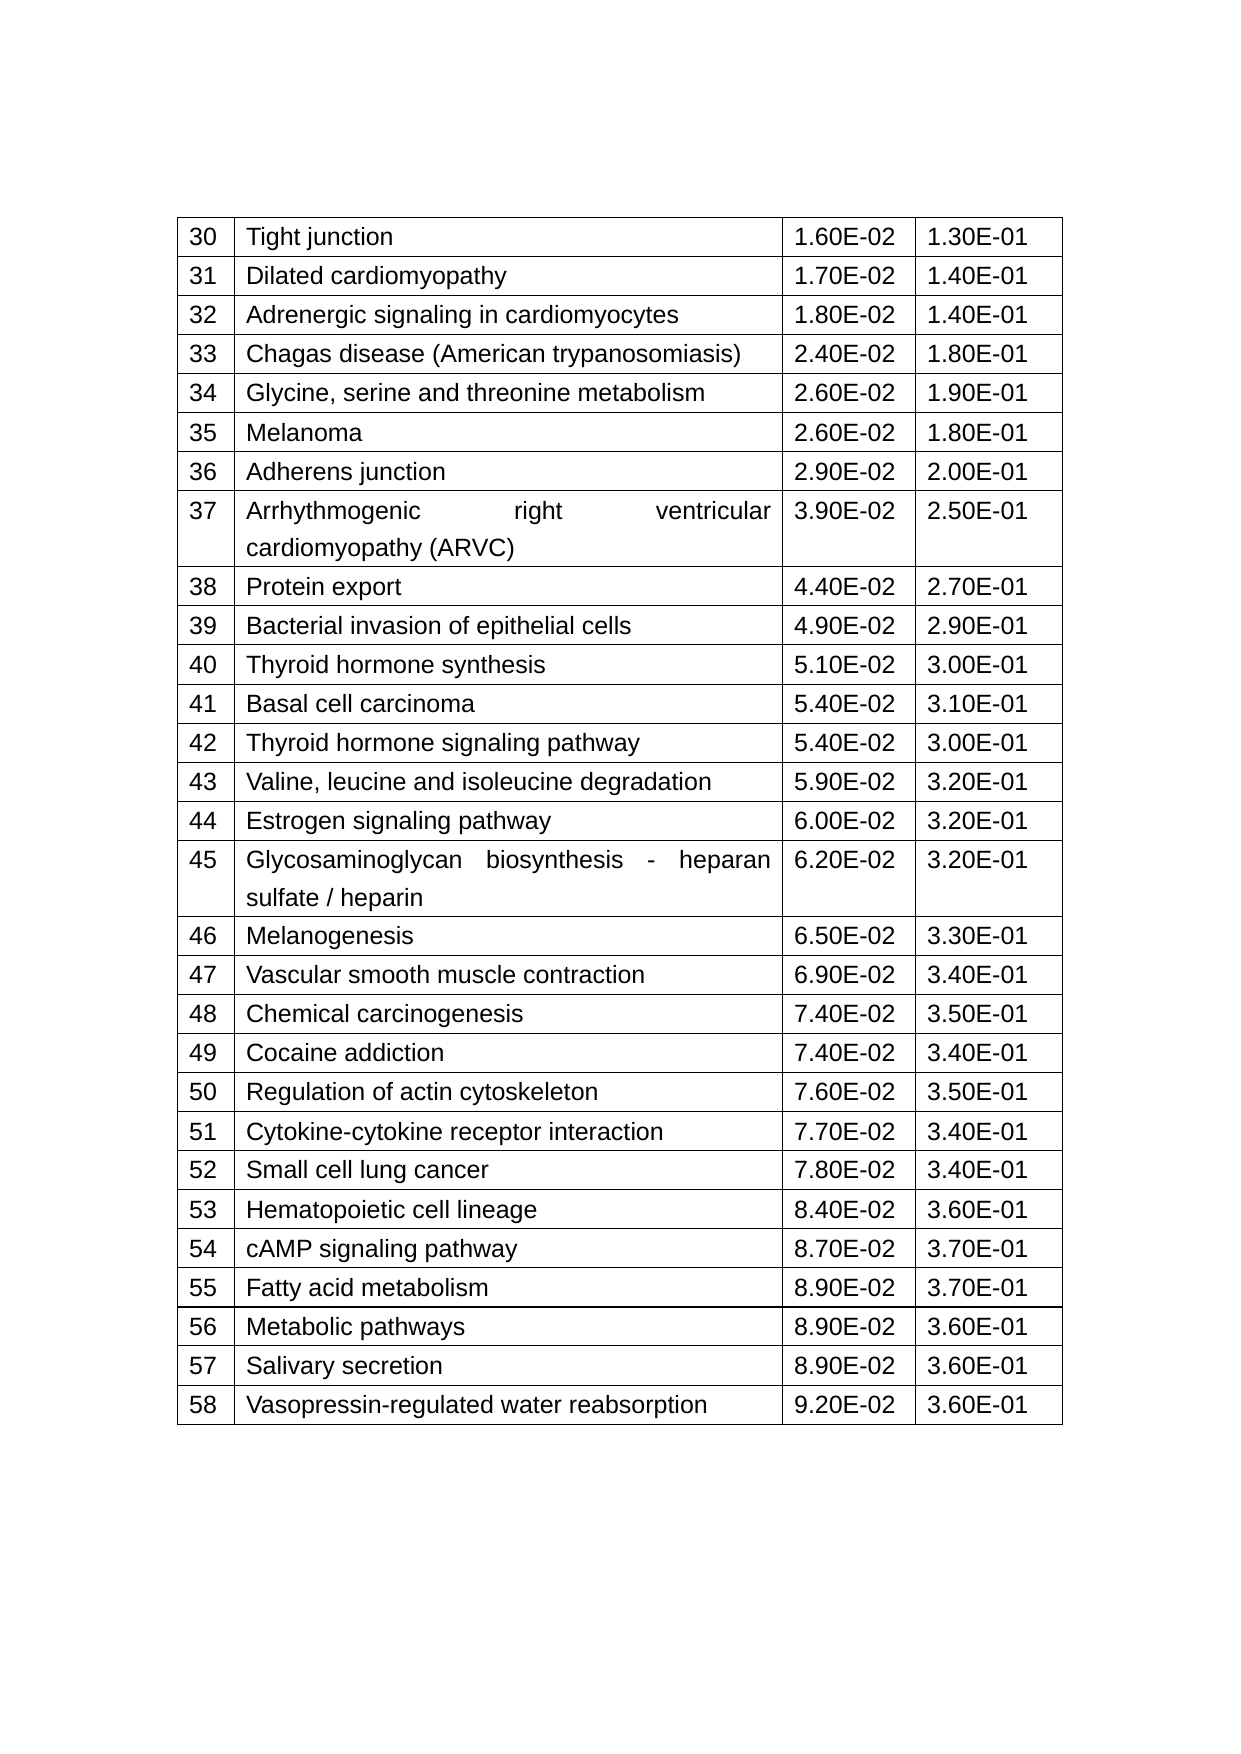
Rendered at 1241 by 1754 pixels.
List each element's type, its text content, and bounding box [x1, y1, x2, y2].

table_cell 2.00E-01 [916, 452, 1062, 490]
table_cell 7.40E-02 [783, 995, 915, 1033]
table_cell 3.60E-01 [916, 1386, 1062, 1423]
table_cell 45 [178, 841, 234, 916]
table_cell Melanogenesis [235, 917, 782, 955]
table_cell 35 [178, 413, 234, 451]
table_cell 41 [178, 685, 234, 722]
table_cell 8.90E-02 [783, 1346, 915, 1384]
table_cell 2.40E-02 [783, 335, 915, 373]
table_cell 57 [178, 1346, 234, 1384]
table_cell 3.50E-01 [916, 1073, 1062, 1111]
table_cell 2.70E-01 [916, 567, 1062, 605]
table_cell 7.80E-02 [783, 1151, 915, 1189]
table_cell 6.00E-02 [783, 802, 915, 840]
table_cell Valine, leucine and isoleucine degradation [235, 763, 782, 801]
table_cell 3.20E-01 [916, 841, 1062, 916]
table_cell Adrenergic signaling in cardiomyocytes [235, 296, 782, 334]
table_cell Tight junction [235, 218, 782, 256]
table_cell 43 [178, 763, 234, 801]
table_cell 3.00E-01 [916, 724, 1062, 762]
table_cell 3.40E-01 [916, 1034, 1062, 1072]
table_cell 3.40E-01 [916, 1151, 1062, 1189]
table_cell 1.80E-01 [916, 413, 1062, 451]
table_cell 1.40E-01 [916, 257, 1062, 295]
table_cell 5.40E-02 [783, 724, 915, 762]
table_cell 44 [178, 802, 234, 840]
table_cell 52 [178, 1151, 234, 1189]
table_cell Estrogen signaling pathway [235, 802, 782, 840]
table_cell Hematopoietic cell lineage [235, 1190, 782, 1228]
table_cell Protein export [235, 567, 782, 605]
table_cell 3.20E-01 [916, 802, 1062, 840]
table_cell 3.10E-01 [916, 685, 1062, 722]
table_cell 58 [178, 1386, 234, 1423]
table_cell 3.60E-01 [916, 1346, 1062, 1384]
table_cell Arrhythmogenic right ventricular cardiomyopathy (ARVC) [235, 491, 782, 566]
table_cell 3.60E-01 [916, 1190, 1062, 1228]
table_cell 3.90E-02 [783, 491, 915, 566]
table_cell Metabolic pathways [235, 1308, 782, 1345]
table_cell 7.60E-02 [783, 1073, 915, 1111]
table_cell 6.50E-02 [783, 917, 915, 955]
table_cell 37 [178, 491, 234, 566]
table_cell 1.80E-02 [783, 296, 915, 334]
table_cell 32 [178, 296, 234, 334]
table_cell Regulation of actin cytoskeleton [235, 1073, 782, 1111]
table_cell Thyroid hormone signaling pathway [235, 724, 782, 762]
table_cell Vasopressin-regulated water reabsorption [235, 1386, 782, 1423]
table_cell 5.10E-02 [783, 645, 915, 683]
table_cell 1.70E-02 [783, 257, 915, 295]
table_cell 1.40E-01 [916, 296, 1062, 334]
table_cell 8.40E-02 [783, 1190, 915, 1228]
table_cell 7.70E-02 [783, 1112, 915, 1150]
table_cell Adherens junction [235, 452, 782, 490]
table_cell 3.50E-01 [916, 995, 1062, 1033]
table_cell 36 [178, 452, 234, 490]
table_cell 30 [178, 218, 234, 256]
table_cell 1.90E-01 [916, 374, 1062, 412]
table_cell 3.20E-01 [916, 763, 1062, 801]
table_cell Glycine, serine and threonine metabolism [235, 374, 782, 412]
table_cell Vascular smooth muscle contraction [235, 956, 782, 994]
table_cell Chagas disease (American trypanosomiasis) [235, 335, 782, 373]
table_cell 50 [178, 1073, 234, 1111]
table_cell 34 [178, 374, 234, 412]
table_cell 38 [178, 567, 234, 605]
table_cell Salivary secretion [235, 1346, 782, 1384]
table_cell 3.70E-01 [916, 1268, 1062, 1306]
table_cell 54 [178, 1229, 234, 1267]
table_cell 3.70E-01 [916, 1229, 1062, 1267]
table_cell 2.90E-01 [916, 606, 1062, 644]
table_cell Dilated cardiomyopathy [235, 257, 782, 295]
table_cell 51 [178, 1112, 234, 1150]
table_cell Bacterial invasion of epithelial cells [235, 606, 782, 644]
table_cell 2.90E-02 [783, 452, 915, 490]
table_cell Glycosaminoglycan biosynthesis - heparan sulfate / heparin [235, 841, 782, 916]
table_cell 3.40E-01 [916, 1112, 1062, 1150]
table_cell 8.90E-02 [783, 1268, 915, 1306]
table_cell 4.90E-02 [783, 606, 915, 644]
table_cell 6.20E-02 [783, 841, 915, 916]
table_cell 1.80E-01 [916, 335, 1062, 373]
table_cell 46 [178, 917, 234, 955]
table_cell Small cell lung cancer [235, 1151, 782, 1189]
table_cell 1.30E-01 [916, 218, 1062, 256]
table_cell Fatty acid metabolism [235, 1268, 782, 1306]
table_cell Chemical carcinogenesis [235, 995, 782, 1033]
table_cell 53 [178, 1190, 234, 1228]
table_cell 42 [178, 724, 234, 762]
table_cell 49 [178, 1034, 234, 1072]
table_cell 3.40E-01 [916, 956, 1062, 994]
table_cell 48 [178, 995, 234, 1033]
table_cell 4.40E-02 [783, 567, 915, 605]
table_cell 3.00E-01 [916, 645, 1062, 683]
table_cell Thyroid hormone synthesis [235, 645, 782, 683]
table_cell Cocaine addiction [235, 1034, 782, 1072]
table_cell 2.50E-01 [916, 491, 1062, 566]
table_cell 56 [178, 1308, 234, 1345]
table_cell 40 [178, 645, 234, 683]
table_cell 2.60E-02 [783, 413, 915, 451]
table_cell 1.60E-02 [783, 218, 915, 256]
table_cell Basal cell carcinoma [235, 685, 782, 722]
table_cell 47 [178, 956, 234, 994]
table_cell cAMP signaling pathway [235, 1229, 782, 1267]
table_cell 55 [178, 1268, 234, 1306]
table_cell 5.90E-02 [783, 763, 915, 801]
table_cell 6.90E-02 [783, 956, 915, 994]
table_cell 31 [178, 257, 234, 295]
table_cell 3.30E-01 [916, 917, 1062, 955]
table_cell Melanoma [235, 413, 782, 451]
table_cell 8.70E-02 [783, 1229, 915, 1267]
table_cell 39 [178, 606, 234, 644]
table_cell 33 [178, 335, 234, 373]
table_cell 2.60E-02 [783, 374, 915, 412]
table_cell 8.90E-02 [783, 1308, 915, 1345]
table_cell 9.20E-02 [783, 1386, 915, 1423]
table_cell 7.40E-02 [783, 1034, 915, 1072]
table_cell Cytokine-cytokine receptor interaction [235, 1112, 782, 1150]
table_cell 3.60E-01 [916, 1308, 1062, 1345]
table_cell 5.40E-02 [783, 685, 915, 722]
